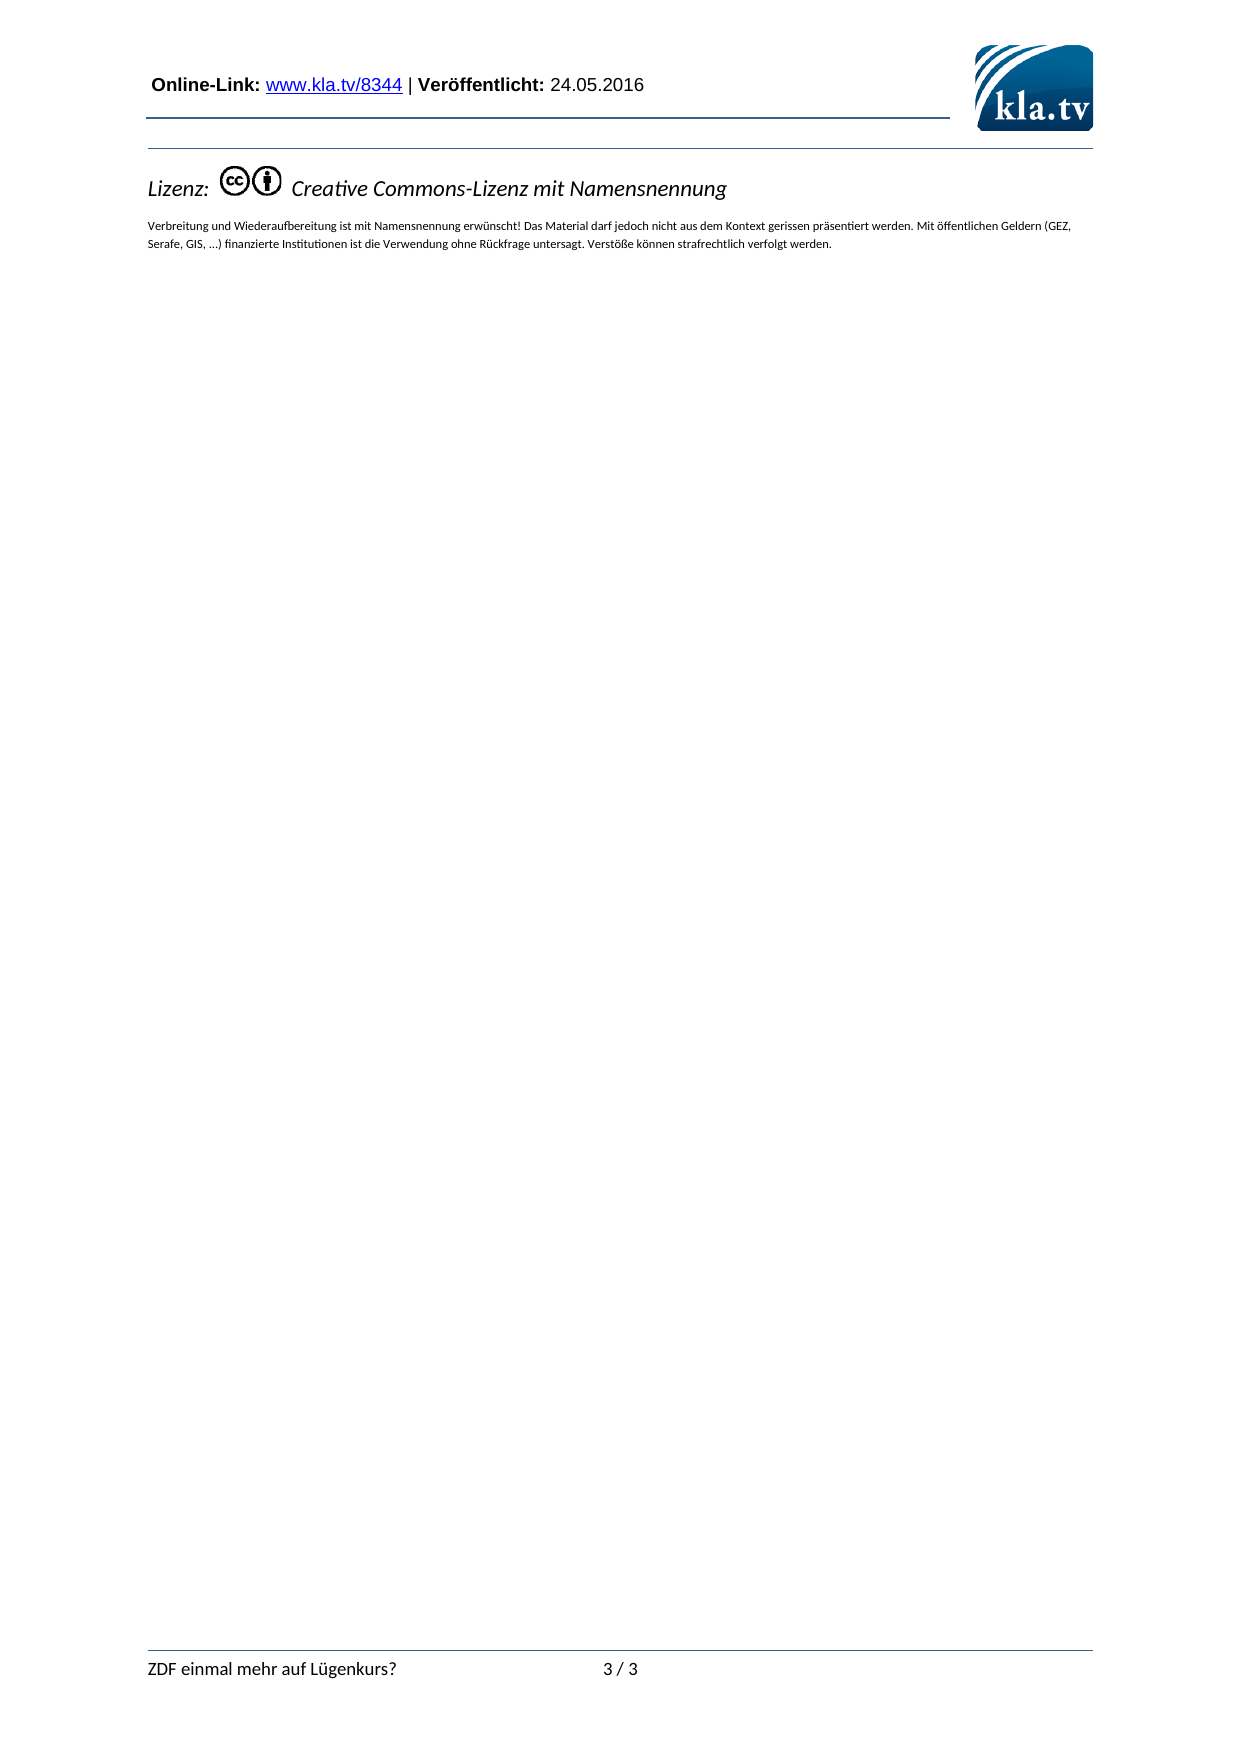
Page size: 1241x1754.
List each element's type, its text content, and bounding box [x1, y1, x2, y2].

text Lizenz: Creative Commons-Lizenz mit Namensnennung [148, 149, 1093, 202]
text Verbreitung und Wiederaufbereitung ist mit Namensnennung erwünscht! Das Material darf jedoch nicht aus dem Kontext gerissen präsentiert werden. Mit öffentlichen Geldern (GEZ, Serafe, GIS, ...) finanzierte Institutionen ist die Verwendung ohne Rückfrage untersagt. Verstöße können strafrechtlich verfolgt werden. [148, 218, 1093, 251]
